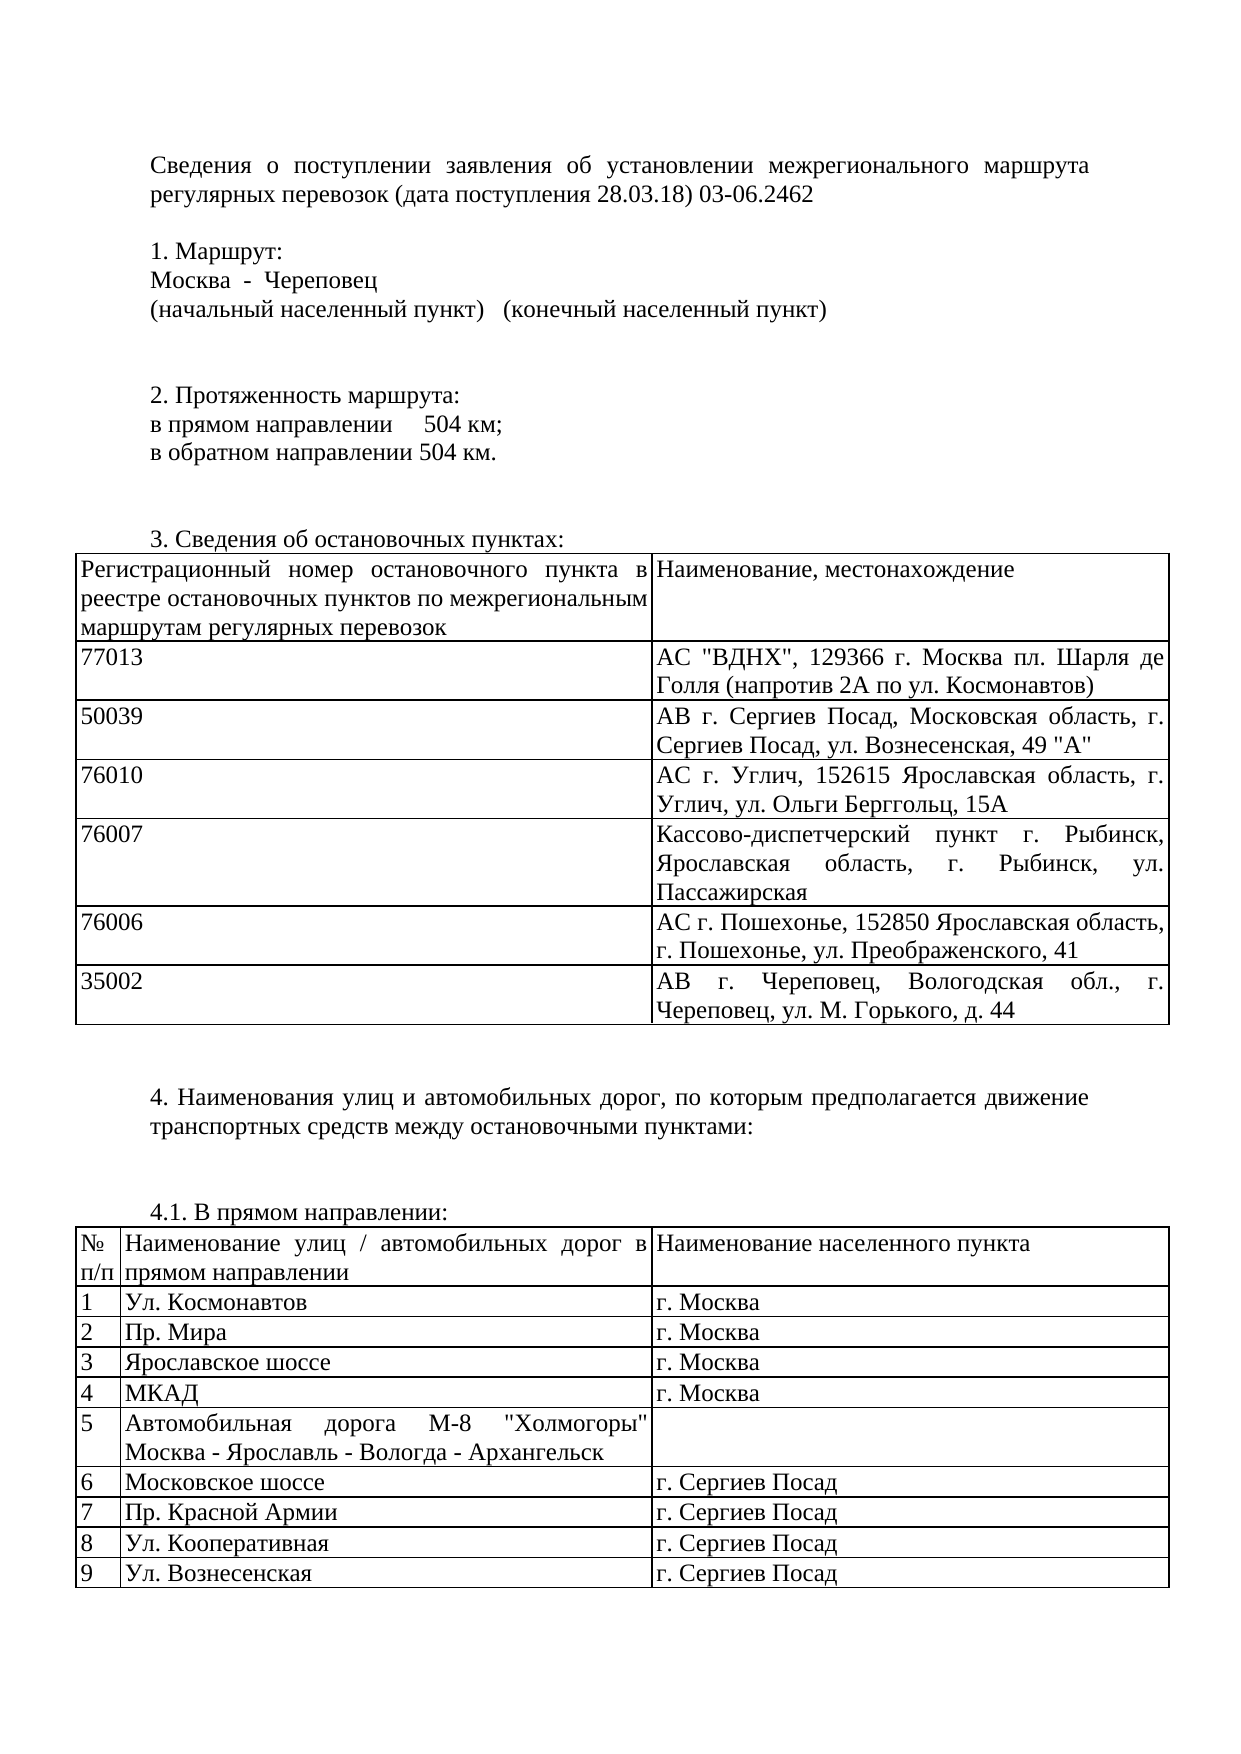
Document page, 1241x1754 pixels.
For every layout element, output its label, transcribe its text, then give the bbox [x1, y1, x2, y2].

table_cell [653, 1408, 1168, 1466]
table_cell г. Сергиев Посад [653, 1467, 1168, 1496]
table_cell Автомобильная дорога М-8 "Холмогоры" Москва - Ярославль - Вологда - Архангельск [121, 1408, 651, 1466]
table_cell МКАД [121, 1378, 651, 1407]
table_header № п/п [77, 1228, 120, 1285]
table_header Регистрационный номер остановочного пункта в реестре остановочных пунктов по межрегиональным маршрутам регулярных перевозок [77, 554, 651, 640]
table_cell Ул. Вознесенская [121, 1558, 651, 1587]
table_cell Ул. Кооперативная [121, 1528, 651, 1557]
table_cell Ярославское шоссе [121, 1348, 651, 1376]
table_cell Московское шоссе [121, 1467, 651, 1496]
text 1. Маршрут: [150, 236, 1090, 265]
table_cell 7 [77, 1498, 120, 1526]
table_cell г. Москва [653, 1348, 1168, 1376]
table_cell АС "ВДНХ", 129366 г. Москва пл. Шарля де Голля (напротив 2А по ул. Космонавтов) [653, 642, 1168, 699]
table_cell Пр. Мира [121, 1317, 651, 1346]
table_cell 8 [77, 1528, 120, 1557]
table_cell 50039 [77, 701, 651, 758]
table_cell 2 [77, 1317, 120, 1346]
table_cell г. Москва [653, 1287, 1168, 1316]
table_cell 1 [77, 1287, 120, 1316]
text (начальный населенный пункт) (конечный населенный пункт) [150, 294, 1090, 322]
table_cell Кассово-диспетчерский пункт г. Рыбинск, Ярославская область, г. Рыбинск, ул. Пассажирская [653, 819, 1168, 905]
table_cell г. Сергиев Посад [653, 1498, 1168, 1526]
table_cell г. Сергиев Посад [653, 1528, 1168, 1557]
text 4.1. В прямом направлении: [150, 1197, 1090, 1226]
table_cell 76007 [77, 819, 651, 905]
table_cell АВ г. Череповец, Вологодская обл., г. Череповец, ул. М. Горького, д. 44 [653, 966, 1168, 1023]
table_cell 35002 [77, 966, 651, 1023]
table_cell 6 [77, 1467, 120, 1496]
table_cell 77013 [77, 642, 651, 699]
table_cell 4 [77, 1378, 120, 1407]
table_cell АС г. Пошехонье, 152850 Ярославская область, г. Пошехонье, ул. Преображенского, 41 [653, 907, 1168, 964]
table_cell 76010 [77, 760, 651, 817]
text Сведения о поступлении заявления об установлении межрегионального маршрута регулярных перевозок (дата поступления 28.03.18) 03-06.2462 [150, 150, 1090, 207]
table_cell Пр. Красной Армии [121, 1498, 651, 1526]
text в обратном направлении 504 км. [150, 437, 1090, 466]
text 2. Протяженность маршрута: [150, 380, 1090, 409]
table_cell г. Москва [653, 1317, 1168, 1346]
table_header Наименование, местонахождение [653, 554, 1168, 640]
table_cell 5 [77, 1408, 120, 1466]
text Москва - Череповец [150, 265, 1090, 294]
table_cell г. Москва [653, 1378, 1168, 1407]
table_cell АВ г. Сергиев Посад, Московская область, г. Сергиев Посад, ул. Вознесенская, 49 "А" [653, 701, 1168, 758]
table_cell г. Сергиев Посад [653, 1558, 1168, 1587]
table_header Наименование улиц / автомобильных дорог в прямом направлении [121, 1228, 651, 1285]
text в прямом направлении 504 км; [150, 409, 1090, 437]
text 4. Наименования улиц и автомобильных дорог, по которым предполагается движение транспортных средств между остановочными пунктами: [150, 1082, 1090, 1140]
text 3. Сведения об остановочных пунктах: [150, 524, 1090, 552]
table_cell 9 [77, 1558, 120, 1587]
table_cell АС г. Углич, 152615 Ярославская область, г. Углич, ул. Ольги Берггольц, 15А [653, 760, 1168, 817]
table_cell 3 [77, 1348, 120, 1376]
table_cell 76006 [77, 907, 651, 964]
table_cell Ул. Космонавтов [121, 1287, 651, 1316]
table_header Наименование населенного пункта [653, 1228, 1168, 1285]
